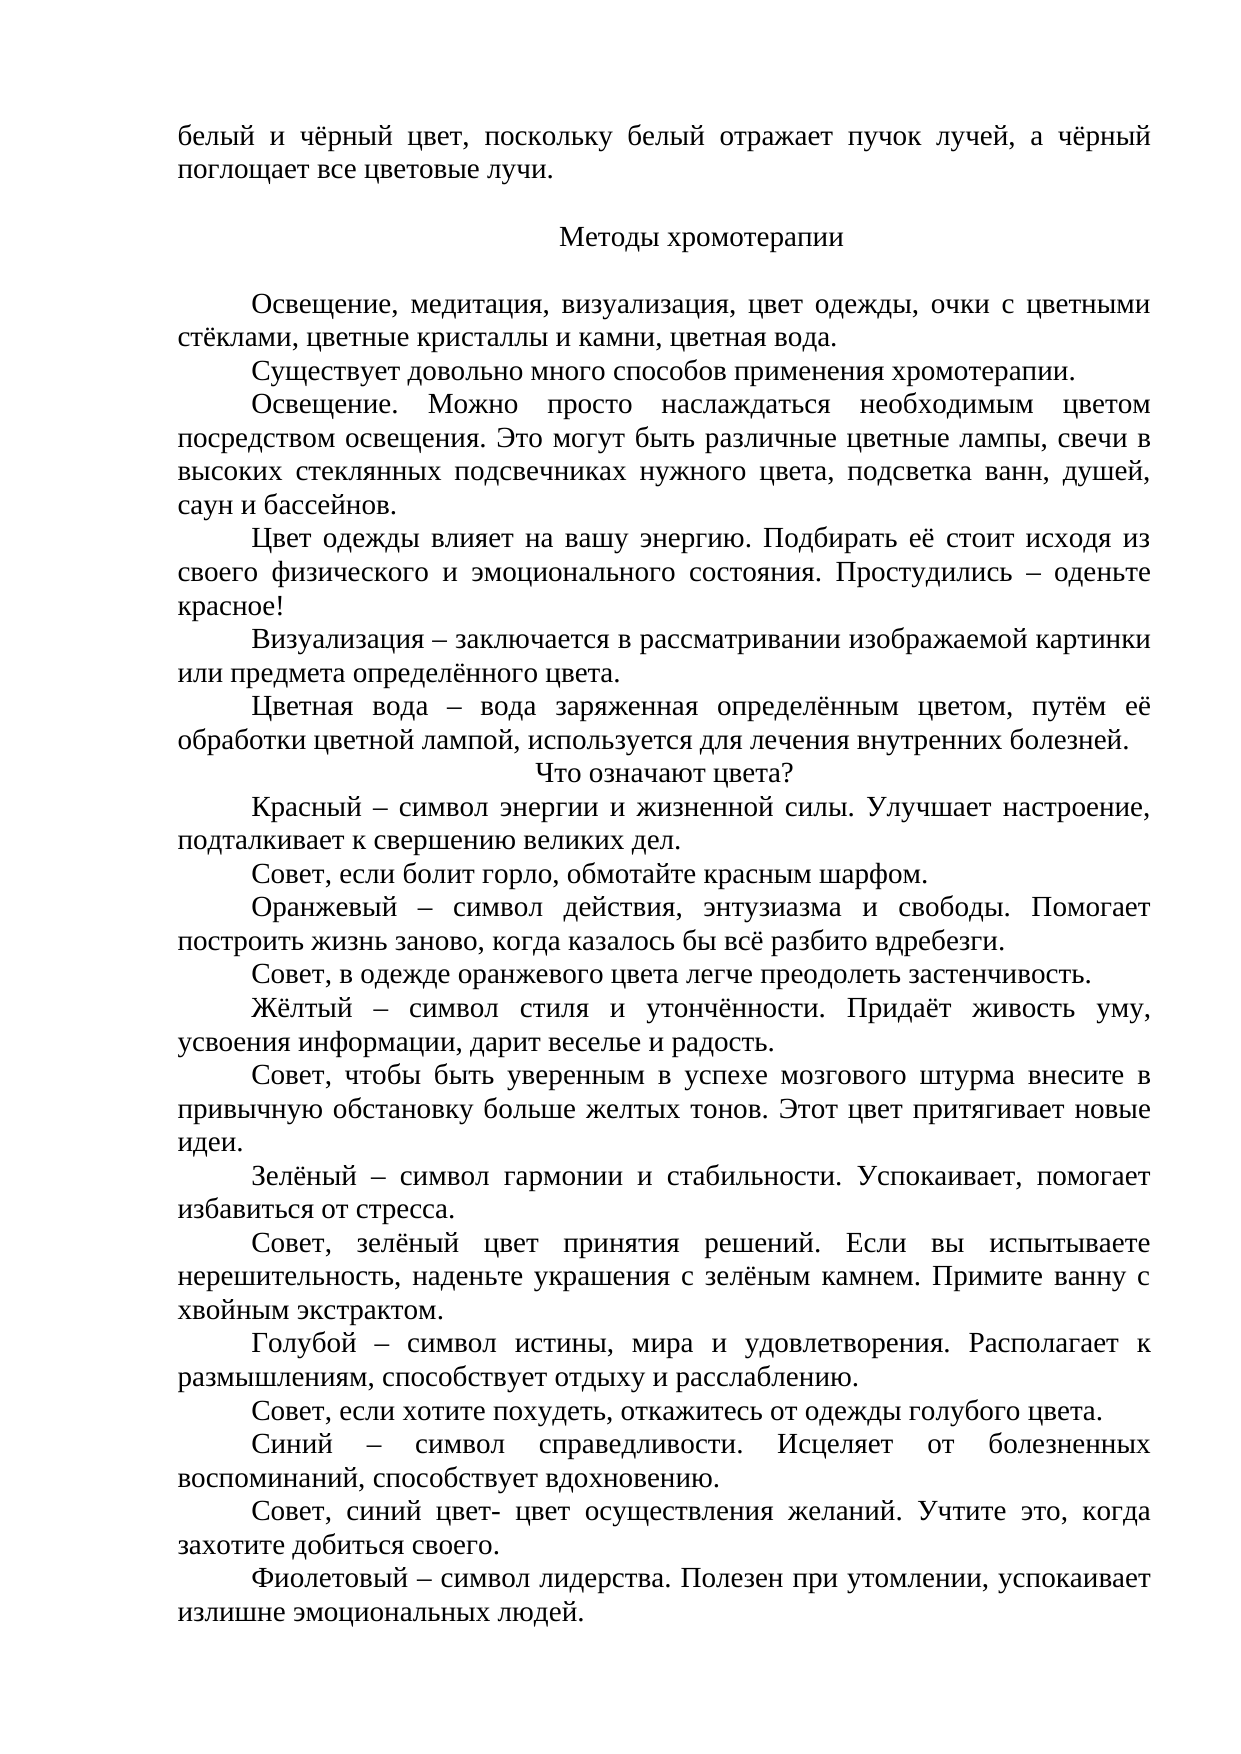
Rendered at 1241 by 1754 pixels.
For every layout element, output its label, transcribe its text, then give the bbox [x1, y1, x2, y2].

text Цвет одежды влияет на вашу энергию. Подбирать её стоит исходя из своего физического и эмоционального состояния. Простудились – оденьте красное! [177, 521, 1152, 621]
text Совет, чтобы быть уверенным в успехе мозгового штурма внесите в привычную обстановку больше желтых тонов. Этот цвет притягивает новые идеи. [177, 1057, 1152, 1158]
text Освещение, медитация, визуализация, цвет одежды, очки с цветными стёклами, цветные кристаллы и камни, цветная вода. [177, 286, 1152, 353]
text Освещение. Можно просто наслаждаться необходимым цветом посредством освещения. Это могут быть различные цветные лампы, свечи в высоких стеклянных подсвечниках нужного цвета, подсветка ванн, душей, саун и бассейнов. [177, 386, 1152, 521]
text Цветная вода – вода заряженная определённым цветом, путём её обработки цветной лампой, используется для лечения внутренних болезней. [177, 688, 1152, 755]
text Совет, если хотите похудеть, откажитесь от одежды голубого цвета. [177, 1393, 1152, 1426]
text Совет, синий цвет- цвет осуществления желаний. Учтите это, когда захотите добиться своего. [177, 1493, 1152, 1560]
text Совет, зелёный цвет принятия решений. Если вы испытываете нерешительность, наденьте украшения с зелёным камнем. Примите ванну с хвойным экстрактом. [177, 1225, 1152, 1326]
text Что означают цвета? [177, 755, 1152, 789]
text Синий – символ справедливости. Исцеляет от болезненных воспоминаний, способствует вдохновению. [177, 1426, 1152, 1493]
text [177, 118, 1152, 185]
text Красный – символ энергии и жизненной силы. Улучшает настроение, подталкивает к свершению великих дел. [177, 789, 1152, 856]
text Существует довольно много способов применения хромотерапии. [177, 353, 1152, 386]
text Методы хромотерапии [177, 219, 1152, 252]
text Голубой – символ истины, мира и удовлетворения. Располагает к размышлениям, способствует отдыху и расслаблению. [177, 1326, 1152, 1393]
text Совет, если болит горло, обмотайте красным шарфом. [177, 856, 1152, 889]
text Визуализация – заключается в рассматривании изображаемой картинки или предмета определённого цвета. [177, 621, 1152, 688]
text Зелёный – символ гармонии и стабильности. Успокаивает, помогает избавиться от стресса. [177, 1158, 1152, 1225]
text Фиолетовый – символ лидерства. Полезен при утомлении, успокаивает излишне эмоциональных людей. [177, 1560, 1152, 1627]
text Жёлтый – символ стиля и утончённости. Придаёт живость уму, усвоения информации, дарит веселье и радость. [177, 990, 1152, 1057]
text Совет, в одежде оранжевого цвета легче преодолеть застенчивость. [177, 957, 1152, 990]
text Оранжевый – символ действия, энтузиазма и свободы. Помогает построить жизнь заново, когда казалось бы всё разбито вдребезги. [177, 889, 1152, 957]
